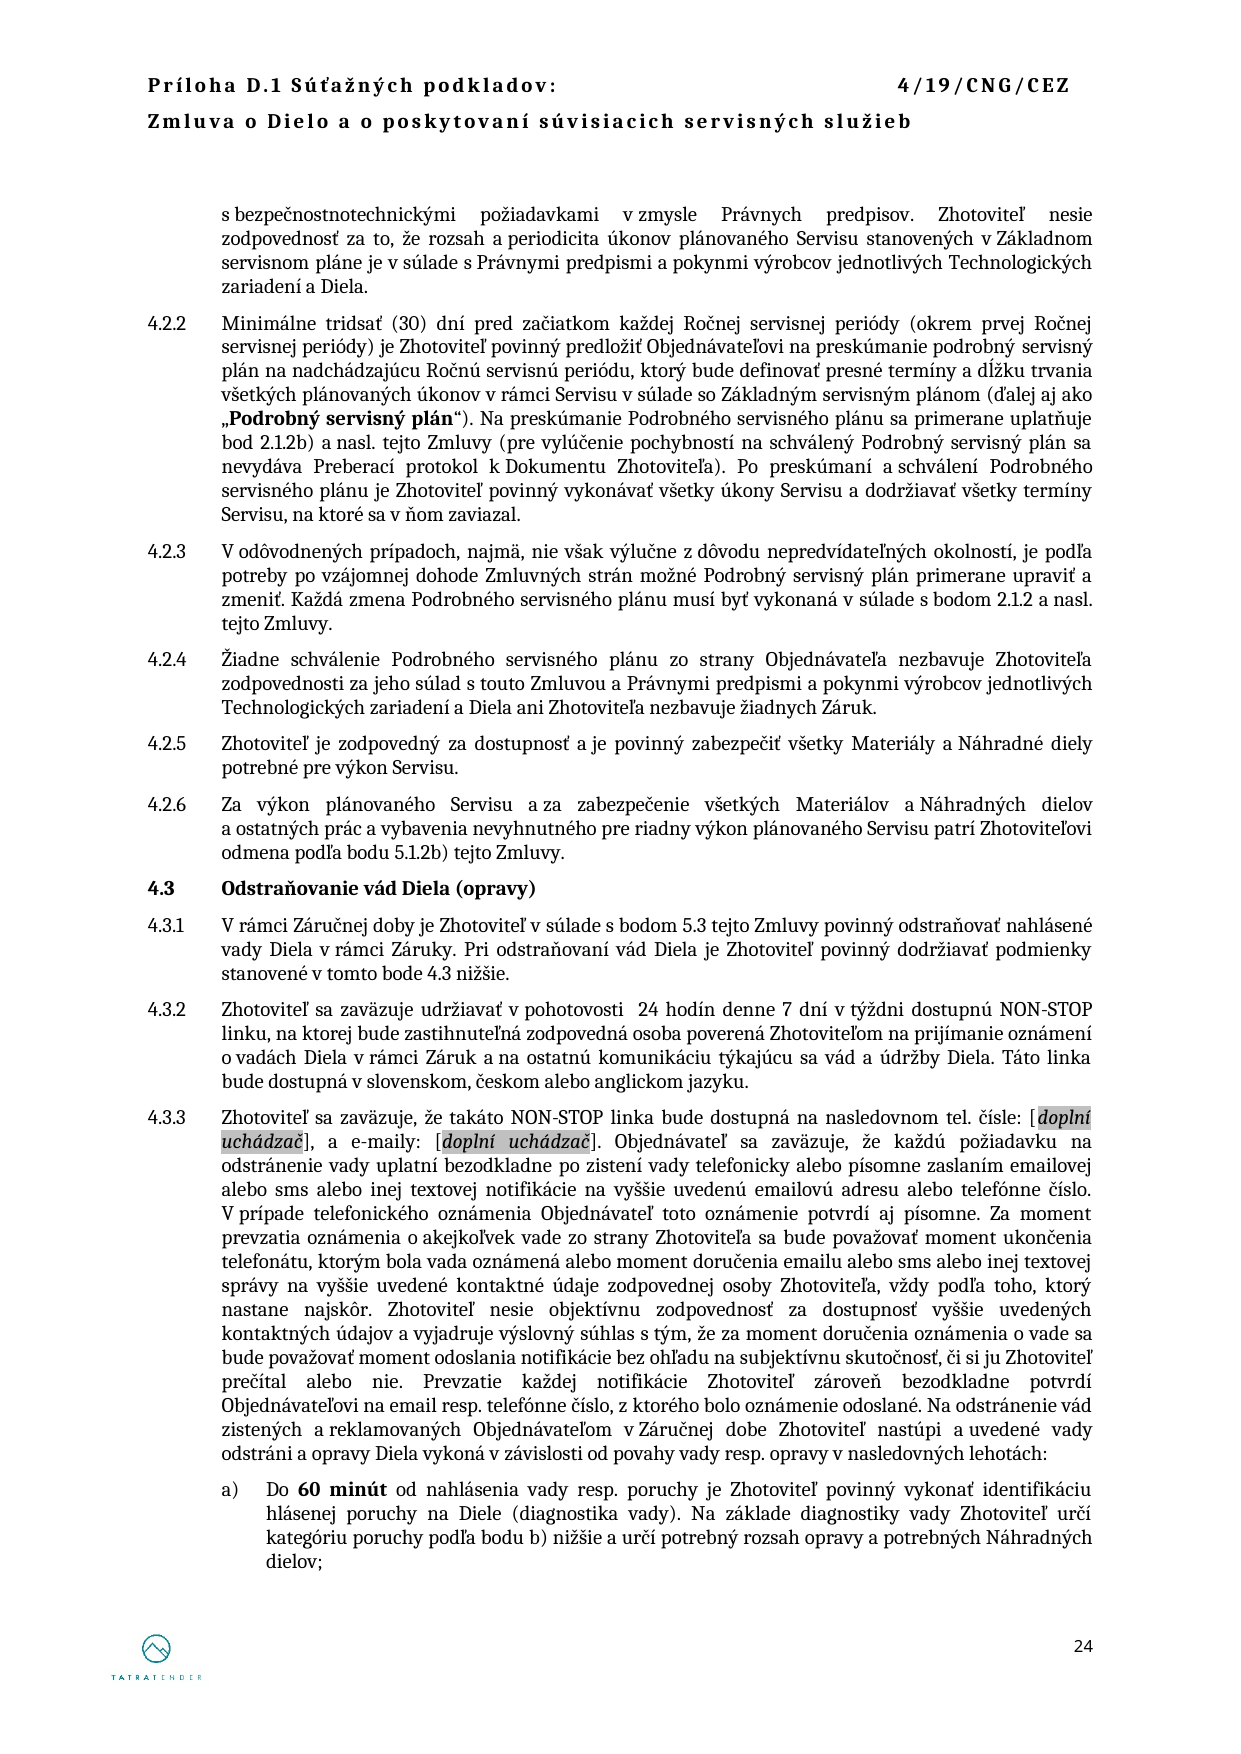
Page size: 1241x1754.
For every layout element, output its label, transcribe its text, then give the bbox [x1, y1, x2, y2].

list V rámci Záručnej doby je Zhotoviteľ v súlade s bodom 5.3 tejto Zmluvy povinný odstraňovať nahlásené vady Diela v rámci Záruky. Pri odstraňovaní vád Diela je Zhotoviteľ povinný dodržiavať podmienky stanovené v tomto bode 4.3 nižšie. [148, 913, 1093, 985]
list Minimálne tridsať (30) dní pred začiatkom každej Ročnej servisnej periódy (okrem prvej Ročnej servisnej periódy) je Zhotoviteľ povinný predložiť Objednávateľovi na preskúmanie podrobný servisný plán na nadchádzajúcu Ročnú servisnú periódu, ktorý bude definovať presné termíny a dĺžku trvania všetkých plánovaných úkonov v rámci Servisu v súlade so Základným servisným plánom (ďalej aj ako „Podrobný servisný plán“). Na preskúmanie Podrobného servisného plánu sa primerane uplatňuje bod 2.1.2b) a nasl. tejto Zmluvy (pre vylúčenie pochybností na schválený Podrobný servisný plán sa nevydáva Preberací protokol k Dokumentu Zhotoviteľa). Po preskúmaní a schválení Podrobného servisného plánu je Zhotoviteľ povinný vykonávať všetky úkony Servisu a dodržiavať všetky termíny Servisu, na ktoré sa v ňom zaviazal. [148, 311, 1093, 527]
list Za výkon plánovaného Servisu a za zabezpečenie všetkých Materiálov a Náhradných dielov a ostatných prác a vybavenia nevyhnutného pre riadny výkon plánovaného Servisu patrí Zhotoviteľovi odmena podľa bodu 5.1.2b) tejto Zmluvy. [148, 792, 1093, 864]
list V odôvodnených prípadoch, najmä, nie však výlučne z dôvodu nepredvídateľných okolností, je podľa potreby po vzájomnej dohode Zmluvných strán možné Podrobný servisný plán primerane upraviť a zmeniť. Každá zmena Podrobného servisného plánu musí byť vykonaná v súlade s bodom 2.1.2 a nasl. tejto Zmluvy. [148, 539, 1093, 635]
list Žiadne schválenie Podrobného servisného plánu zo strany Objednávateľa nezbavuje Zhotoviteľa zodpovednosti za jeho súlad s touto Zmluvou a Právnymi predpismi a pokynmi výrobcov jednotlivých Technologických zariadení a Diela ani Zhotoviteľa nezbavuje žiadnych Záruk. [148, 648, 1093, 719]
list Do 60 minút od nahlásenia vady resp. poruchy je Zhotoviteľ povinný vykonať identifikáciu hlásenej poruchy na Diele (diagnostika vady). Na základe diagnostiky vady Zhotoviteľ určí kategóriu poruchy podľa bodu b) nižšie a určí potrebný rozsah opravy a potrebných Náhradných dielov; [221, 1478, 1093, 1574]
list Odstraňovanie vád Diela (opravy) [148, 877, 1093, 901]
list Zhotoviteľ je zodpovedný za dostupnosť a je povinný zabezpečiť všetky Materiály a Náhradné diely potrebné pre výkon Servisu. [148, 732, 1093, 780]
list Zhotoviteľ sa zaväzuje udržiavať v pohotovosti 24 hodín denne 7 dní v týždni dostupnú NON-STOP linku, na ktorej bude zastihnuteľná zodpovedná osoba poverená Zhotoviteľom na prijímanie oznámení o vadách Diela v rámci Záruk a na ostatnú komunikáciu týkajúcu sa vád a údržby Diela. Táto linka bude dostupná v slovenskom, českom alebo anglickom jazyku. [148, 998, 1093, 1093]
picture [90, 1610, 222, 1704]
list Zhotoviteľ sa zaväzuje, že takáto NON-STOP linka bude dostupná na nasledovnom tel. čísle: [doplní uchádzač], a e-maily: [doplní uchádzač]. Objednávateľ sa zaväzuje, že každú požiadavku na odstránenie vady uplatní bezodkladne po zistení vady telefonicky alebo písomne zaslaním emailovej alebo sms alebo inej textovej notifikácie na vyššie uvedenú emailovú adresu alebo telefónne číslo. V prípade telefonického oznámenia Objednávateľ toto oznámenie potvrdí aj písomne. Za moment prevzatia oznámenia o akejkoľvek vade zo strany Zhotoviteľa sa bude považovať moment ukončenia telefonátu, ktorým bola vada oznámená alebo moment doručenia emailu alebo sms alebo inej textovej správy na vyššie uvedené kontaktné údaje zodpovednej osoby Zhotoviteľa, vždy podľa toho, ktorý nastane najskôr. Zhotoviteľ nesie objektívnu zodpovednosť za dostupnosť vyššie uvedených kontaktných údajov a vyjadruje výslovný súhlas s tým, že za moment doručenia oznámenia o vade sa bude považovať moment odoslania notifikácie bez ohľadu na subjektívnu skutočnosť, či si ju Zhotoviteľ prečítal alebo nie. Prevzatie každej notifikácie Zhotoviteľ zároveň bezodkladne potvrdí Objednávateľovi na email resp. telefónne číslo, z ktorého bolo oznámenie odoslané. Na odstránenie vád zistených a reklamovaných Objednávateľom v Záručnej dobe Zhotoviteľ nastúpi a uvedené vady odstráni a opravy Diela vykoná v závislosti od povahy vady resp. opravy v nasledovných lehotách: [148, 1106, 1093, 1465]
